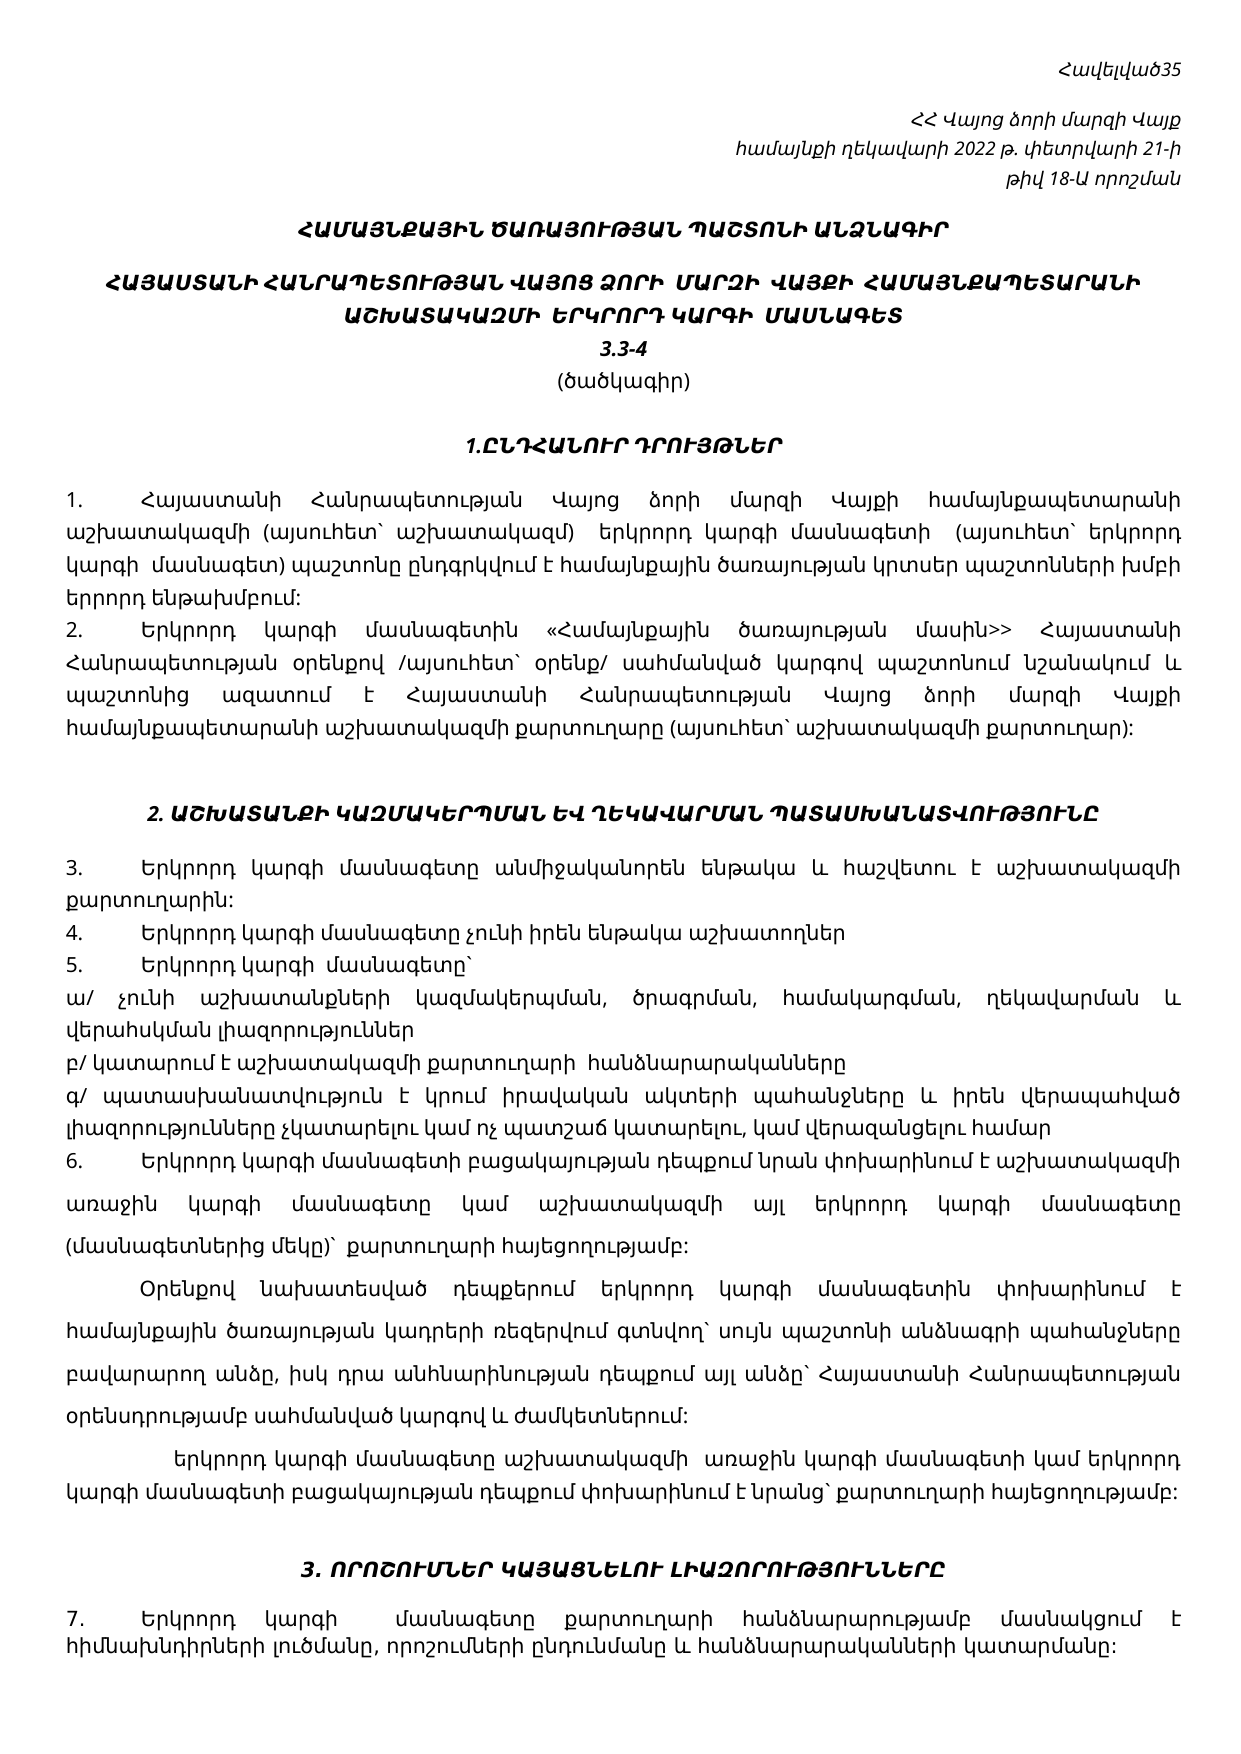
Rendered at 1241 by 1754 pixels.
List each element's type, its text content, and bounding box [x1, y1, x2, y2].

text 5. Երկրորդ կարգի մասնագետը` [66, 950, 1181, 979]
text 2. ԱՇԽԱՏԱՆՔԻ ԿԱԶՄԱԿԵՐՊՄԱՆ ԵՎ ՂԵԿԱՎԱՐՄԱՆ ՊԱՏԱՍԽԱՆԱՏՎՈՒԹՅՈՒՆԸ [66, 799, 1181, 828]
text 3. ՈՐՈՇՈՒՄՆԵՐ ԿԱՅԱՑՆԵԼՈՒ ԼԻԱԶՈՐՈՒԹՅՈՒՆՆԵՐԸ [66, 1558, 1181, 1582]
text Օրենքով նախատեսված դեպքերում երկրորդ կարգի մասնագետին փոխարինում է համայնքային ծառայության կադրերի ռեզերվում գտնվող` սույն պաշտոնի անձնագրի պահանջները բավարարող անձը, իսկ դրա անհնարինության դեպքում այլ անձը` Հայաստանի Հանրապետության օրենսդրությամբ սահմանված կարգով և ժամկետներում: [66, 1274, 1181, 1430]
text ՀԱՄԱՅՆՔԱՅԻՆ ԾԱՌԱՅՈՒԹՅԱՆ ՊԱՇՏՈՆԻ ԱՆՁՆԱԳԻՐ [66, 215, 1181, 243]
text ՀՀ Վայոց ձորի մարզի Վայք համայնքի ղեկավարի 2022 թ. փետրվարի 21-ի թիվ 18-Ա որոշման [66, 106, 1181, 190]
text ՀԱՅԱՍՏԱՆԻ ՀԱՆՐԱՊԵՏՈՒԹՅԱՆ ՎԱՅՈՑ ՁՈՐԻ ՄԱՐԶԻ ՎԱՅՔԻ ՀԱՄԱՅՆՔԱՊԵՏԱՐԱՆԻ ԱՇԽԱՏԱԿԱԶՄԻ ԵՐԿՐՈՐԴ ԿԱՐԳԻ ՄԱՍՆԱԳԵՏ [66, 268, 1181, 329]
text 1. Հայաստանի Հանրապետության Վայոց ձորի մարզի Վայքի համայնքապետարանի աշխատակազմի (այսուհետ` աշխատակազմ) երկրորդ կարգի մասնագետի (այսուհետ` երկրորդ կարգի մասնագետ) պաշտոնը ընդգրկվում է համայնքային ծառայության կրտսեր պաշտոնների խմբի երրորդ ենթախմբում: [66, 485, 1181, 611]
text 1.ԸՆԴՀԱՆՈՒՐ ԴՐՈՒՅԹՆԵՐ [66, 431, 1181, 460]
text 2. Երկրորդ կարգի մասնագետին «Համայնքային ծառայության մասին>> Հայաստանի Հանրապետության օրենքով /այսուհետ` օրենք/ սահմանված կարգով պաշտոնում նշանակում և պաշտոնից ազատում է Հայաստանի Հանրապետության Վայոց ձորի մարզի Վայքի համայնքապետարանի աշխատակազմի քարտուղարը (այսուհետ` աշխատակազմի քարտուղար): [66, 615, 1181, 742]
text 7. Երկրորդ կարգի մասնագետը քարտուղարի հանձնարարությամբ մասնակցում է հիմնախնդիրների լուծմանը, որոշումների ընդունմանը և հանձնարարականների կատարմանը: [66, 1607, 1181, 1659]
text (ծածկագիր) [66, 366, 1181, 395]
text 3.3-4 [66, 334, 1181, 362]
text երկրորդ կարգի մասնագետը աշխատակազմի առաջին կարգի մասնագետի կամ երկրորդ կարգի մասնագետի բացակայության դեպքում փոխարինում է նրանց` քարտուղարի հայեցողությամբ: [66, 1444, 1181, 1505]
text Հավելված35 [66, 56, 1181, 82]
text 6. Երկրորդ կարգի մասնագետի բացակայության դեպքում նրան փոխարինում է աշխատակազմի առաջին կարգի մասնագետը կամ աշխատակազմի այլ երկրորդ կարգի մասնագետը (մասնագետներից մեկը)` քարտուղարի հայեցողությամբ: [66, 1146, 1181, 1260]
text ա/ չունի աշխատանքների կազմակերպման, ծրագրման, համակարգման, ղեկավարման և վերահսկման լիազորություններ [66, 983, 1181, 1044]
text բ/ կատարում է աշխատակազմի քարտուղարի հանձնարարականները [66, 1048, 1181, 1077]
text 4. Երկրորդ կարգի մասնագետը չունի իրեն ենթակա աշխատողներ [66, 918, 1181, 946]
text 3. Երկրորդ կարգի մասնագետը անմիջականորեն ենթակա և հաշվետու է աշխատակազմի քարտուղարին: [66, 853, 1181, 914]
text գ/ պատասխանատվություն է կրում իրավական ակտերի պահանջները և իրեն վերապահված լիազորությունները չկատարելու կամ ոչ պատշաճ կատարելու, կամ վերազանցելու համար [66, 1081, 1181, 1142]
